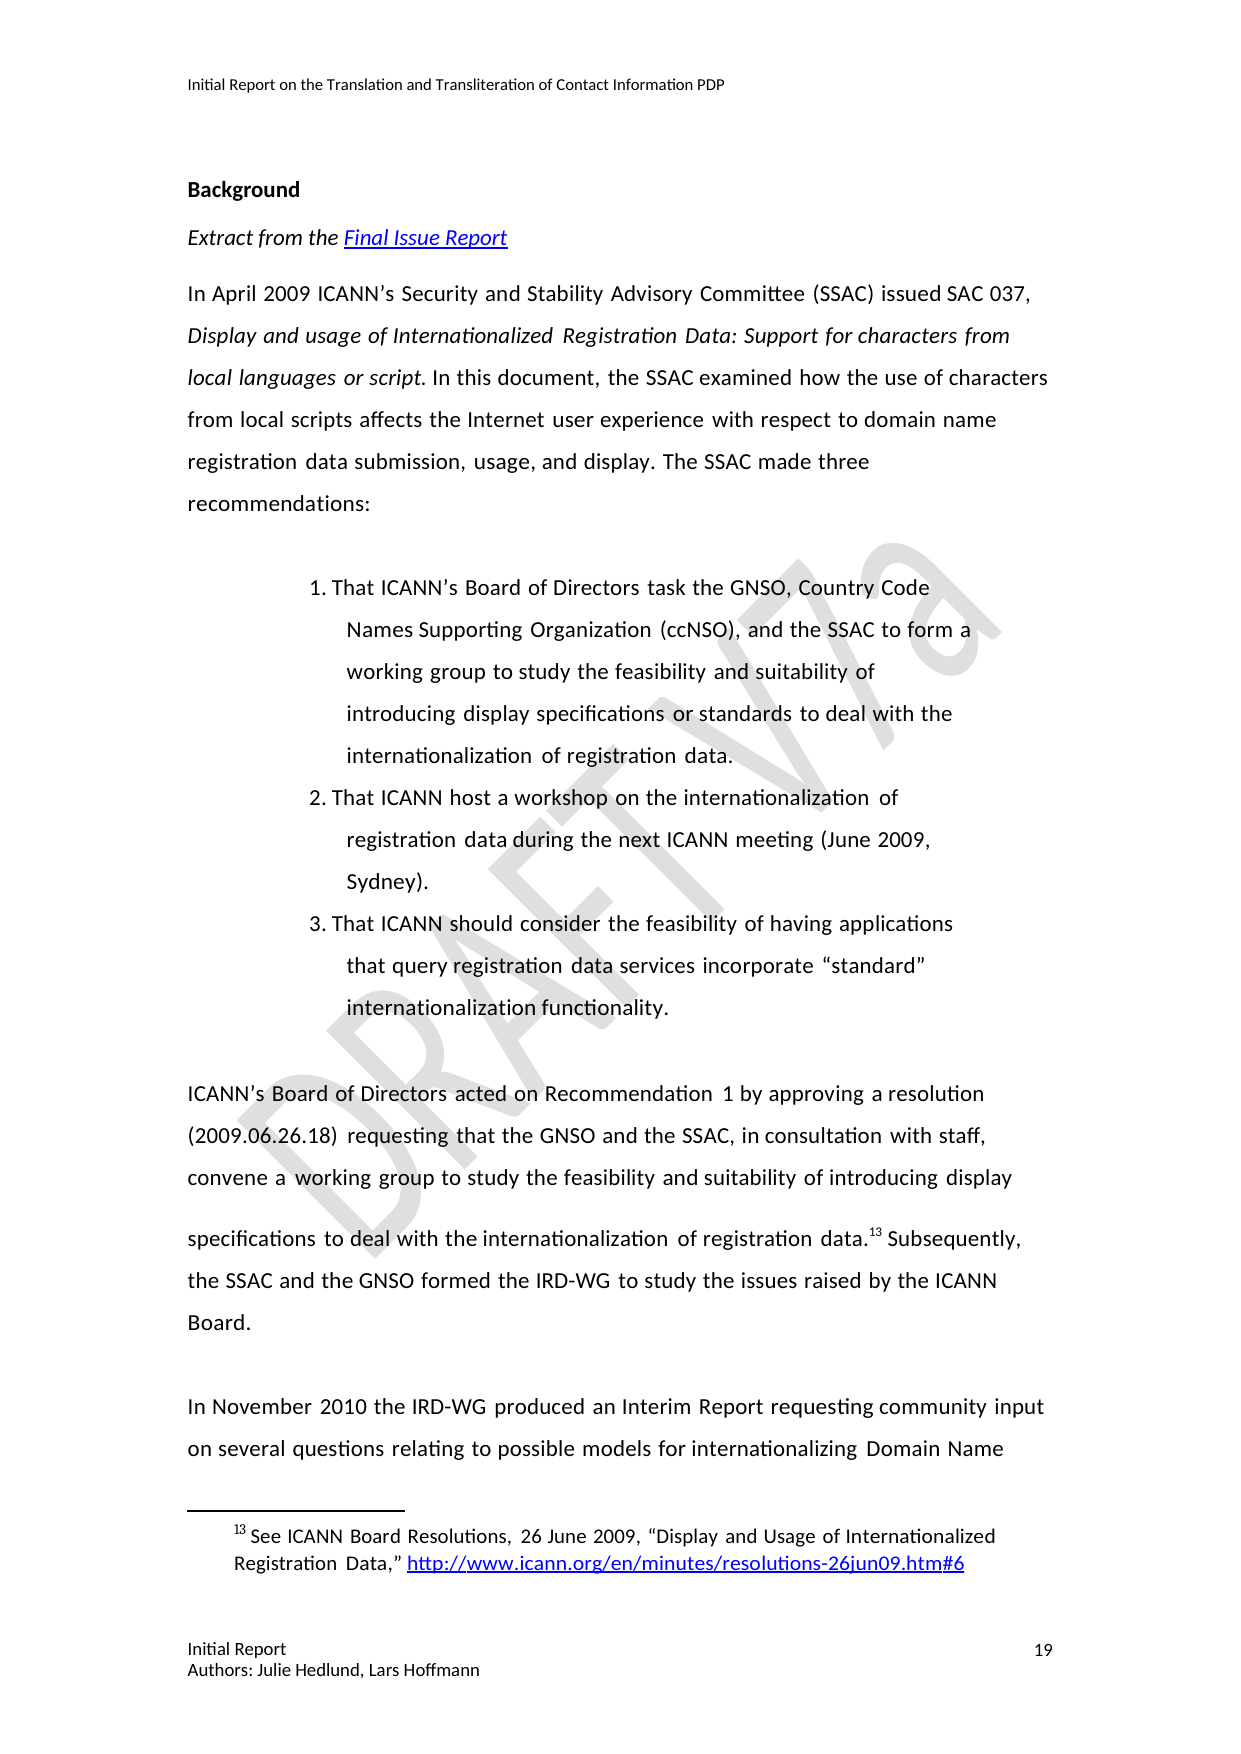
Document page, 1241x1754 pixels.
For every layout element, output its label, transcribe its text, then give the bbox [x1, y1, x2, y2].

subtitle Background [187, 175, 1053, 203]
text Extract from the Final Issue Report [187, 223, 1053, 251]
text ICANN’s Board of Directors acted on Recommendation 1 by approving a resolution (2009.06.26.18) requesting that the GNSO and the SSAC, in consultation with staff, convene a working group to study the feasibility and suitability of introducing display specifications to deal with the internationalization of registration data. Subsequently, the SSAC and the GNSO formed the IRD-WG to study the issues raised by the ICANN Board. [187, 1079, 1051, 1336]
text 1. That ICANN’s Board of Directors task the GNSO, Country Code Names Supporting Organization (ccNSO), and the SSAC to form a working group to study the feasibility and suitability of introducing display specifications or standards to deal with the internationalization of registration data. [309, 573, 985, 769]
text 2. That ICANN host a workshop on the internationalization of registration data during the next ICANN meeting (June 2009, Sydney). [309, 783, 994, 895]
text 3. That ICANN should consider the feasibility of having applications that query registration data services incorporate “standard” internationalization functionality. [309, 909, 990, 1021]
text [187, 1392, 1051, 1462]
text In April 2009 ICANN’s Security and Stability Advisory Committee (SSAC) issued SAC 037, Display and usage of Internationalized Registration Data: Support for characters from local languages or script. In this document, the SSAC examined how the use of characters from local scripts affects the Internet user experience with respect to domain name registration data submission, usage, and display. The SSAC made three recommendations: [187, 279, 1051, 517]
